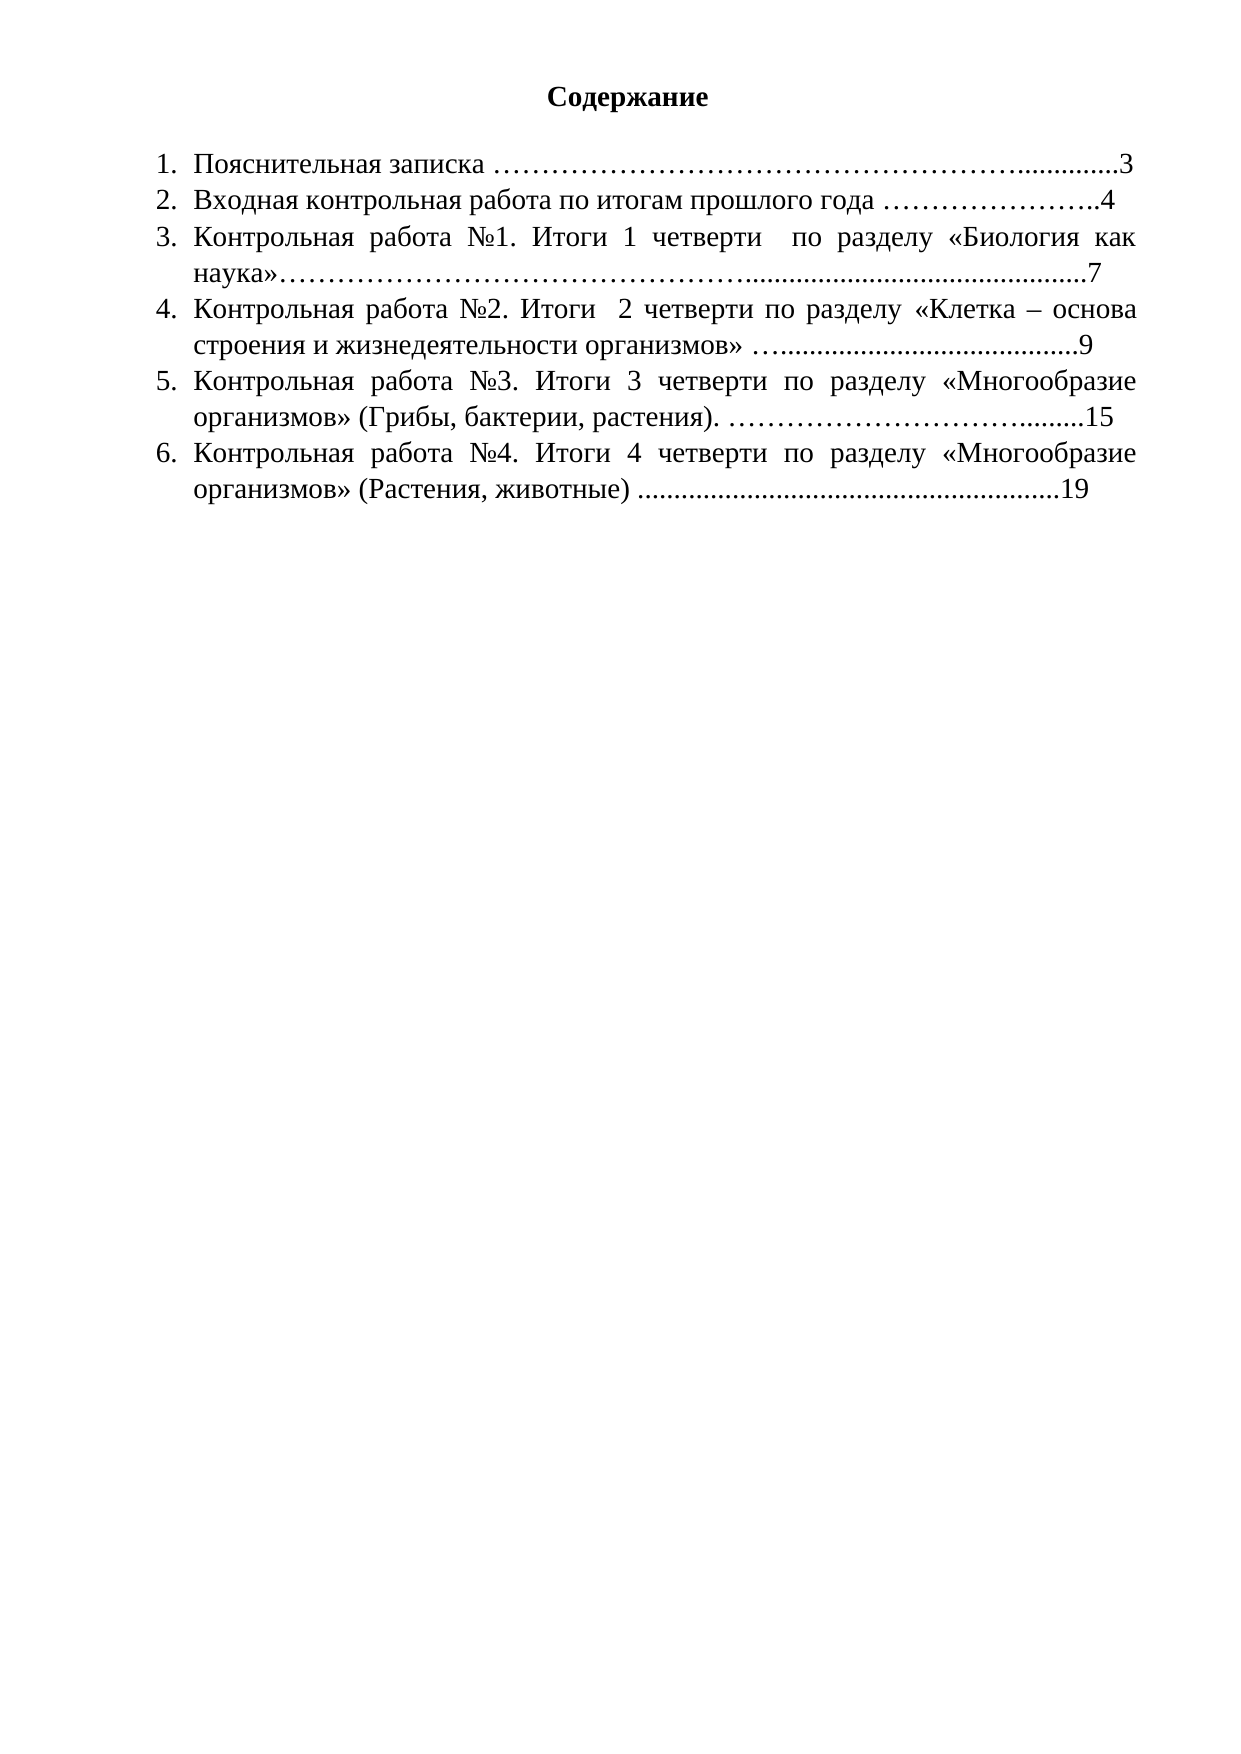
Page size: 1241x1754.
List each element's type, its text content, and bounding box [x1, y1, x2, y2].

list Контрольная работа №3. Итоги 3 четверти по разделу «Многообразие организмов» (Грибы, бактерии, растения). ………………………….........15 [156, 363, 1137, 433]
list Контрольная работа №1. Итоги 1 четверти по разделу «Биология как наука»…………………………………………...............................................7 [156, 219, 1137, 288]
list Контрольная работа №4. Итоги 4 четверти по разделу «Многообразие организмов» (Растения, животные) ..........................................................19 [156, 436, 1137, 505]
list Пояснительная записка ………………………………………………..............3 [156, 146, 1137, 180]
list Входная контрольная работа по итогам прошлого года …………………..4 [156, 182, 1137, 216]
text Содержание [118, 79, 1137, 113]
list Контрольная работа №2. Итоги 2 четверти по разделу «Клетка – основа строения и жизнедеятельности организмов» ….........................................9 [156, 291, 1137, 361]
